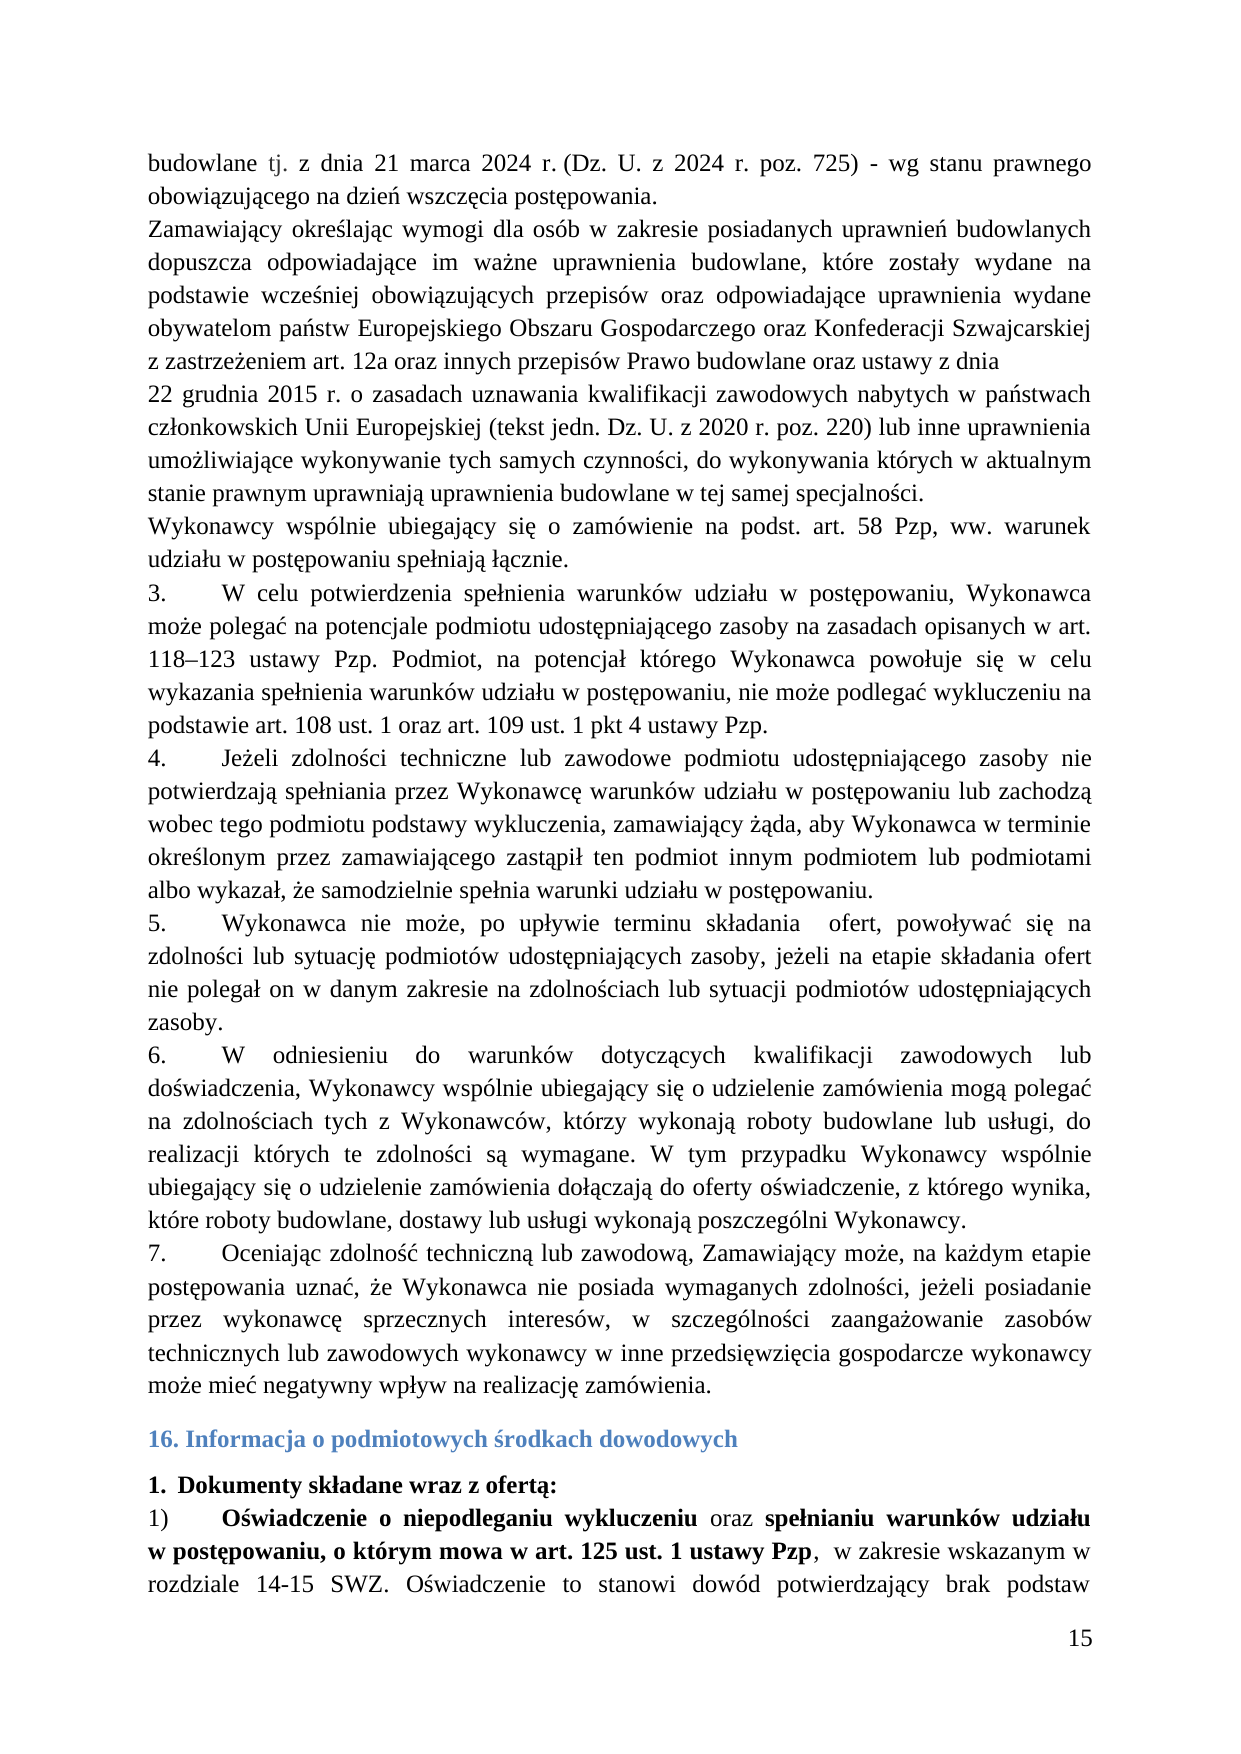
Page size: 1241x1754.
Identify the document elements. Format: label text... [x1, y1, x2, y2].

text Zamawiający określając wymogi dla osób w zakresie posiadanych uprawnień budowlanych dopuszcza odpowiadające im ważne uprawnienia budowlane, które zostały wydane na podstawie wcześniej obowiązujących przepisów oraz odpowiadające uprawnienia wydane obywatelom państw Europejskiego Obszaru Gospodarczego oraz Konfederacji Szwajcarskiej z zastrzeżeniem art. 12a oraz innych przepisów Prawo budowlane oraz ustawy z dnia [148, 214, 1092, 374]
list W celu potwierdzenia spełnienia warunków udziału w postępowaniu, Wykonawca może polegać na potencjale podmiotu udostępniającego zasoby na zasadach opisanych w art. 118–123 ustawy Pzp. Podmiot, na potencjał którego Wykonawca powołuje się w celu wykazania spełnienia warunków udziału w postępowaniu, nie może podlegać wykluczeniu na podstawie art. 108 ust. 1 oraz art. 109 ust. 1 pkt 4 ustawy Pzp. [148, 578, 1092, 739]
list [148, 1503, 1091, 1598]
list Wykonawca nie może, po upływie terminu składania ofert, powoływać się na zdolności lub sytuację podmiotów udostępniających zasoby, jeżeli na etapie składania ofert nie polegał on w danym zakresie na zdolnościach lub sytuacji podmiotów udostępniających zasoby. [148, 908, 1092, 1036]
list W odniesieniu do warunków dotyczących kwalifikacji zawodowych lub doświadczenia, Wykonawcy wspólnie ubiegający się o udzielenie zamówienia mogą polegać na zdolnościach tych z Wykonawców, którzy wykonają roboty budowlane lub usługi, do realizacji których te zdolności są wymagane. W tym przypadku Wykonawcy wspólnie ubiegający się o udzielenie zamówienia dołączają do oferty oświadczenie, z którego wynika, które roboty budowlane, dostawy lub usługi wykonają poszczególni Wykonawcy. [148, 1040, 1092, 1234]
list Jeżeli zdolności techniczne lub zawodowe podmiotu udostępniającego zasoby nie potwierdzają spełniania przez Wykonawcę warunków udziału w postępowaniu lub zachodzą wobec tego podmiotu podstawy wykluczenia, zamawiający żąda, aby Wykonawca w terminie określonym przez zamawiającego zastąpił ten podmiot innym podmiotem lub podmiotami albo wykazał, że samodzielnie spełnia warunki udziału w postępowaniu. [148, 743, 1092, 904]
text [148, 148, 1092, 209]
list Oceniając zdolność techniczną lub zawodową, Zamawiający może, na każdym etapie postępowania uznać, że Wykonawca nie posiada wymaganych zdolności, jeżeli posiadanie przez wykonawcę sprzecznych interesów, w szczególności zaangażowanie zasobów technicznych lub zawodowych wykonawcy w inne przedsięwzięcia gospodarcze wykonawcy może mieć negatywny wpływ na realizację zamówienia. [148, 1238, 1092, 1399]
text 22 grudnia 2015 r. o zasadach uznawania kwalifikacji zawodowych nabytych w państwach członkowskich Unii Europejskiej (tekst jedn. Dz. U. z 2020 r. poz. 220) lub inne uprawnienia umożliwiające wykonywanie tych samych czynności, do wykonywania których w aktualnym stanie prawnym uprawniają uprawnienia budowlane w tej samej specjalności. [148, 379, 1092, 507]
subtitle 16. Informacja o podmiotowych środkach dowodowych [148, 1424, 1092, 1453]
list Dokumenty składane wraz z ofertą: [148, 1470, 1091, 1499]
text Wykonawcy wspólnie ubiegający się o zamówienie na podst. art. 58 Pzp, ww. warunek udziału w postępowaniu spełniają łącznie. [148, 511, 1092, 573]
